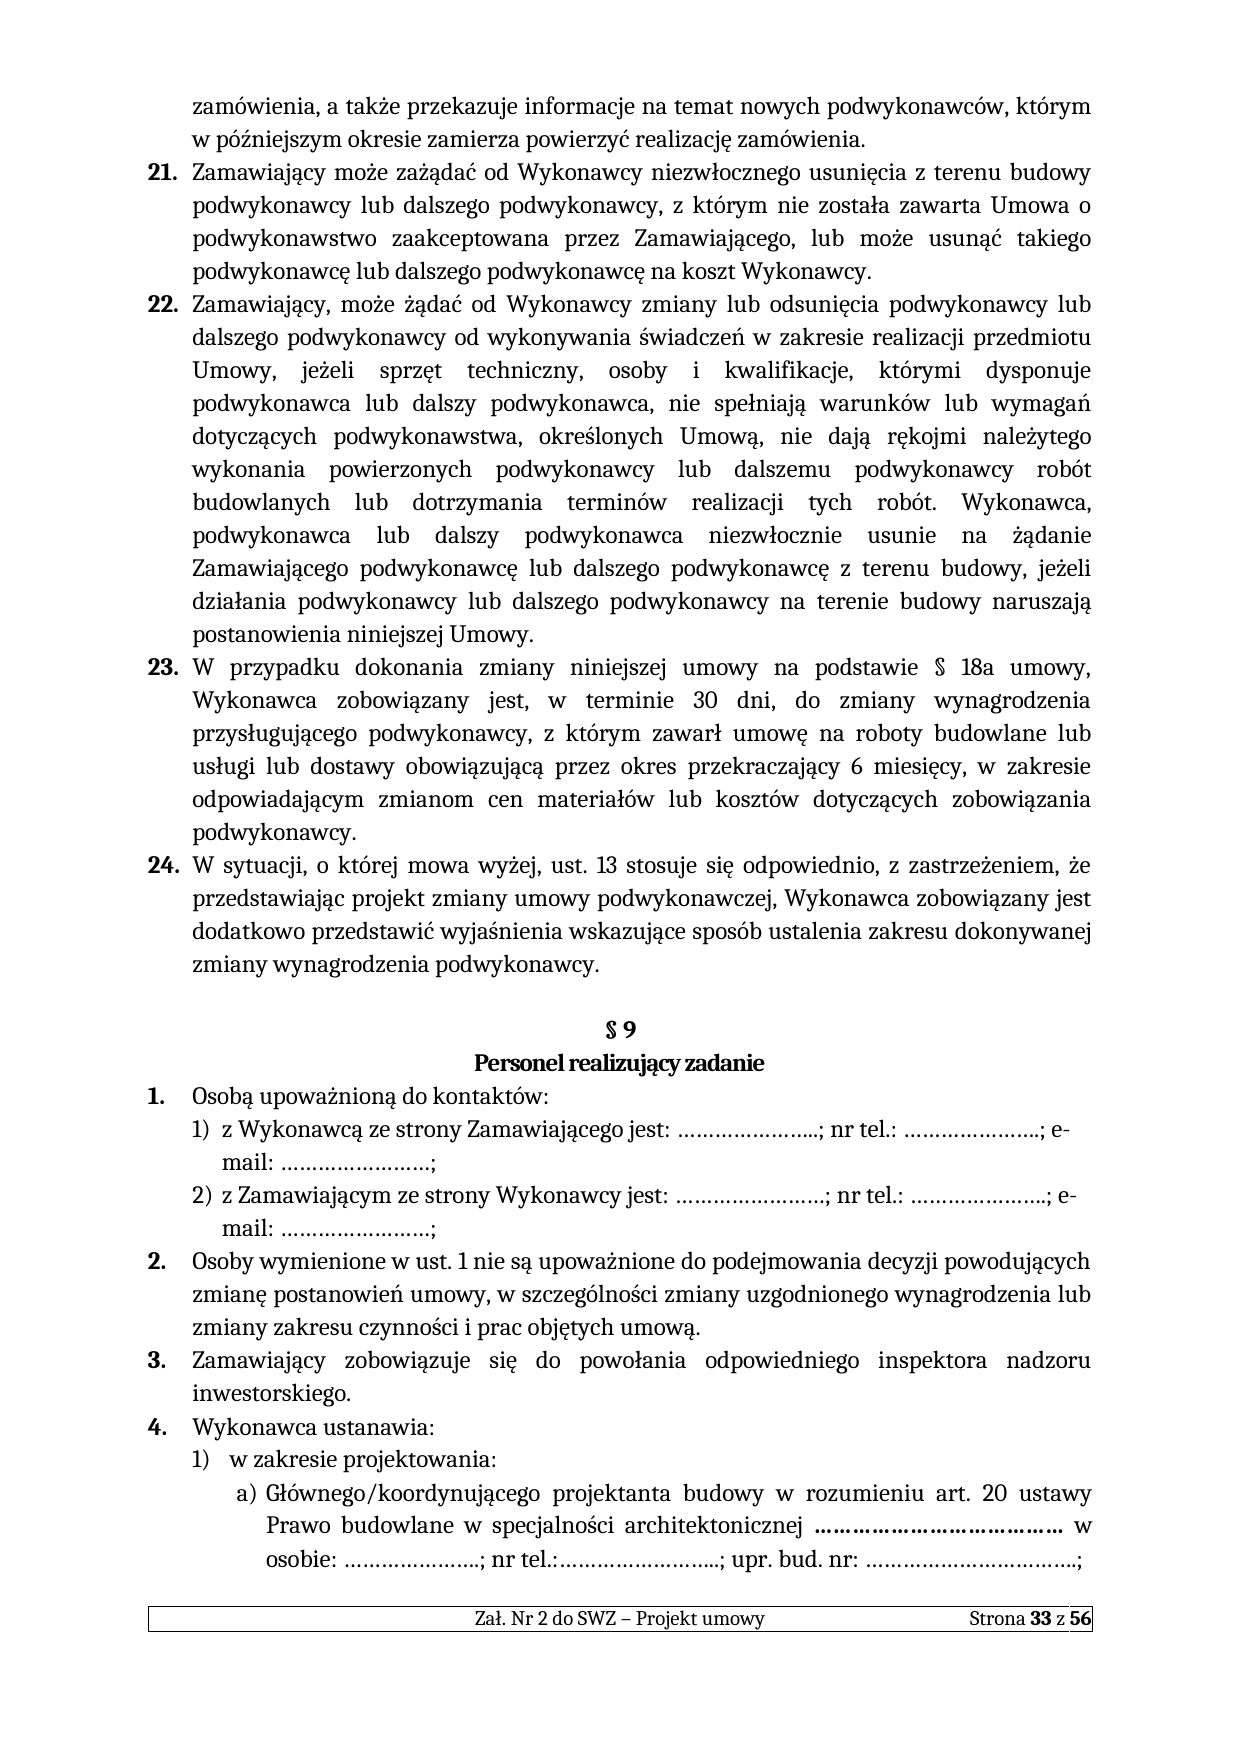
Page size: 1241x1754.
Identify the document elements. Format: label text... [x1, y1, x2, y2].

list W sytuacji, o której mowa wyżej, ust. 13 stosuje się odpowiednio, z zastrzeżeniem, że przedstawiając projekt zmiany umowy podwykonawczej, Wykonawca zobowiązany jest dodatkowo przedstawić wyjaśnienia wskazujące sposób ustalenia zakresu dokonywanej zmiany wynagrodzenia podwykonawcy. [148, 851, 1092, 979]
list Zamawiający zobowiązuje się do powołania odpowiedniego inspektora nadzoru inwestorskiego. [148, 1346, 1092, 1408]
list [148, 92, 1092, 153]
list W przypadku dokonania zmiany niniejszej umowy na podstawie § 18a umowy, Wykonawca zobowiązany jest, w terminie 30 dni, do zmiany wynagrodzenia przysługującego podwykonawcy, z którym zawarł umowę na roboty budowlane lub usługi lub dostawy obowiązującą przez okres przekraczający 6 miesięcy, w zakresie odpowiadającym zmianom cen materiałów lub kosztów dotyczących zobowiązania podwykonawcy. [148, 653, 1092, 847]
text Personel realizujący zadanie [148, 1049, 1092, 1078]
list Zamawiający może zażądać od Wykonawcy niezwłocznego usunięcia z terenu budowy podwykonawcy lub dalszego podwykonawcy, z którym nie została zawarta Umowa o podwykonawstwo zaakceptowana przez Zamawiającego, lub może usunąć takiego podwykonawcę lub dalszego podwykonawcę na koszt Wykonawcy. [148, 158, 1092, 285]
list Zamawiający, może żądać od Wykonawcy zmiany lub odsunięcia podwykonawcy lub dalszego podwykonawcy od wykonywania świadczeń w zakresie realizacji przedmiotu Umowy, jeżeli sprzęt techniczny, osoby i kwalifikacje, którymi dysponuje podwykonawca lub dalszy podwykonawca, nie spełniają warunków lub wymagań dotyczących podwykonawstwa, określonych Umową, nie dają rękojmi należytego wykonania powierzonych podwykonawcy lub dalszemu podwykonawcy robót budowlanych lub dotrzymania terminów realizacji tych robót. Wykonawca, podwykonawca lub dalszy podwykonawca niezwłocznie usunie na żądanie Zamawiającego podwykonawcę lub dalszego podwykonawcę z terenu budowy, jeżeli działania podwykonawcy lub dalszego podwykonawcy na terenie budowy naruszają postanowienia niniejszej Umowy. [148, 290, 1092, 649]
list w zakresie projektowania: [192, 1445, 1092, 1474]
text § 9 [148, 1016, 1092, 1045]
list Osobą upoważnioną do kontaktów: [148, 1082, 1092, 1111]
list Wykonawca ustanawia: [148, 1412, 1092, 1441]
list Osoby wymienione w ust. 1 nie są upoważnione do podejmowania decyzji powodujących zmianę postanowień umowy, w szczególności zmiany uzgodnionego wynagrodzenia lub zmiany zakresu czynności i prac objętych umową. [148, 1247, 1092, 1342]
list z Wykonawcą ze strony Zamawiającego jest: …………………..; nr tel.: ………………….; e-mail: ……………………; [192, 1115, 1092, 1177]
list Głównego/koordynującego projektanta budowy w rozumieniu art. 20 ustawy Prawo budowlane w specjalności architektonicznej ………………………………… w osobie: ………………….; nr tel.:……………………..; upr. bud. nr: …………………………….; [236, 1478, 1092, 1573]
list z Zamawiającym ze strony Wykonawcy jest: ……………………; nr tel.: ………………….; e-mail: ……………………; [192, 1181, 1092, 1243]
